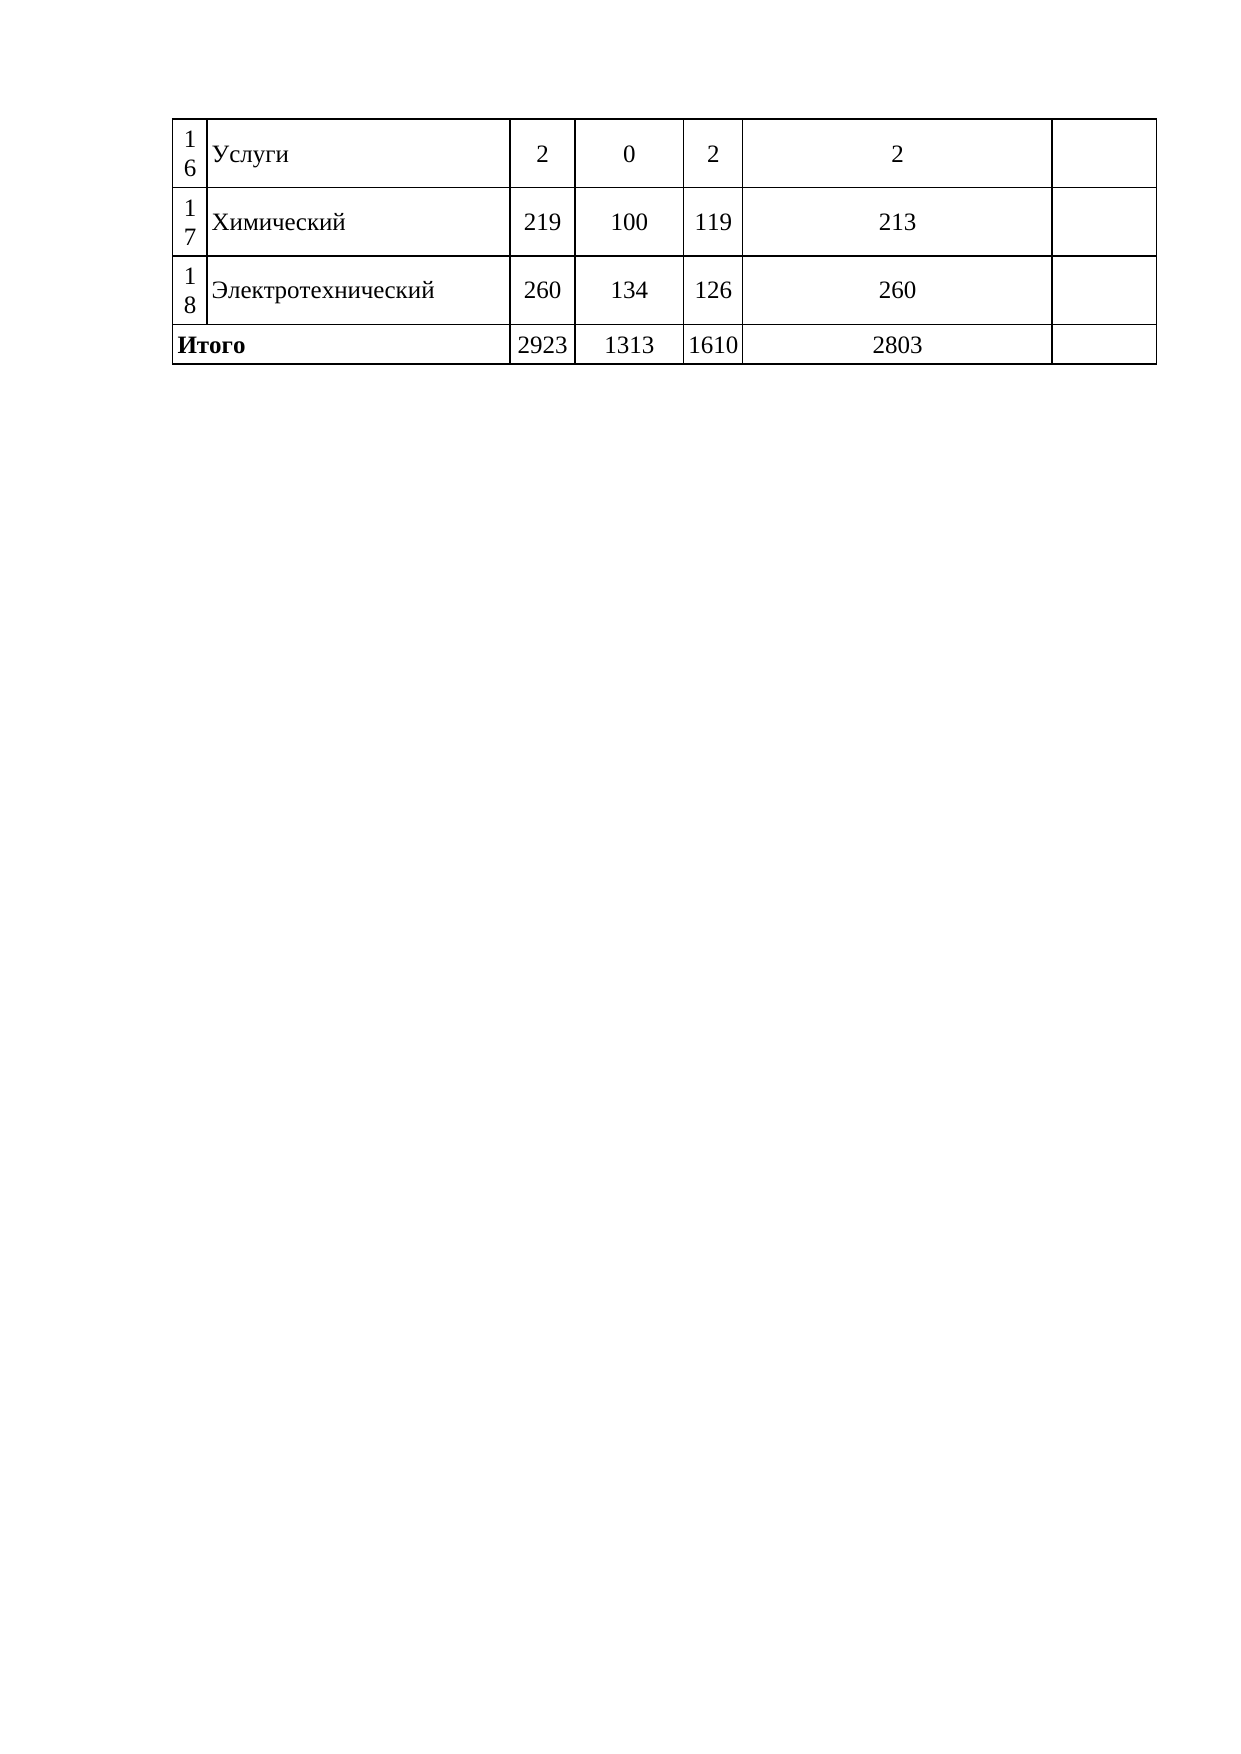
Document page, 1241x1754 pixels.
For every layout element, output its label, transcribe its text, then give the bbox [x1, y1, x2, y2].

table_cell 1610 [684, 325, 742, 363]
table_cell [1053, 188, 1156, 255]
table_cell 0 [576, 120, 683, 187]
table_cell Итого [173, 325, 509, 363]
table_cell 2803 [743, 325, 1051, 363]
table_cell [1053, 120, 1156, 187]
table_cell 17 [173, 188, 206, 255]
table_cell 18 [173, 257, 206, 323]
table_cell Электротехнический [208, 257, 509, 323]
table_cell 119 [684, 188, 742, 255]
table_cell Услуги [208, 120, 509, 187]
table_cell 126 [684, 257, 742, 323]
table_cell 2923 [511, 325, 574, 363]
table_cell 16 [173, 120, 206, 187]
table_cell 1313 [576, 325, 683, 363]
table_cell 2 [684, 120, 742, 187]
table_cell [1053, 257, 1156, 323]
table_cell 213 [743, 188, 1051, 255]
table_cell 134 [576, 257, 683, 323]
table_cell 100 [576, 188, 683, 255]
table_cell [1053, 325, 1156, 363]
table_cell 2 [743, 120, 1051, 187]
table_cell Химический [208, 188, 509, 255]
table_cell 260 [511, 257, 574, 323]
table_cell 219 [511, 188, 574, 255]
table_cell 260 [743, 257, 1051, 323]
table_cell 2 [511, 120, 574, 187]
